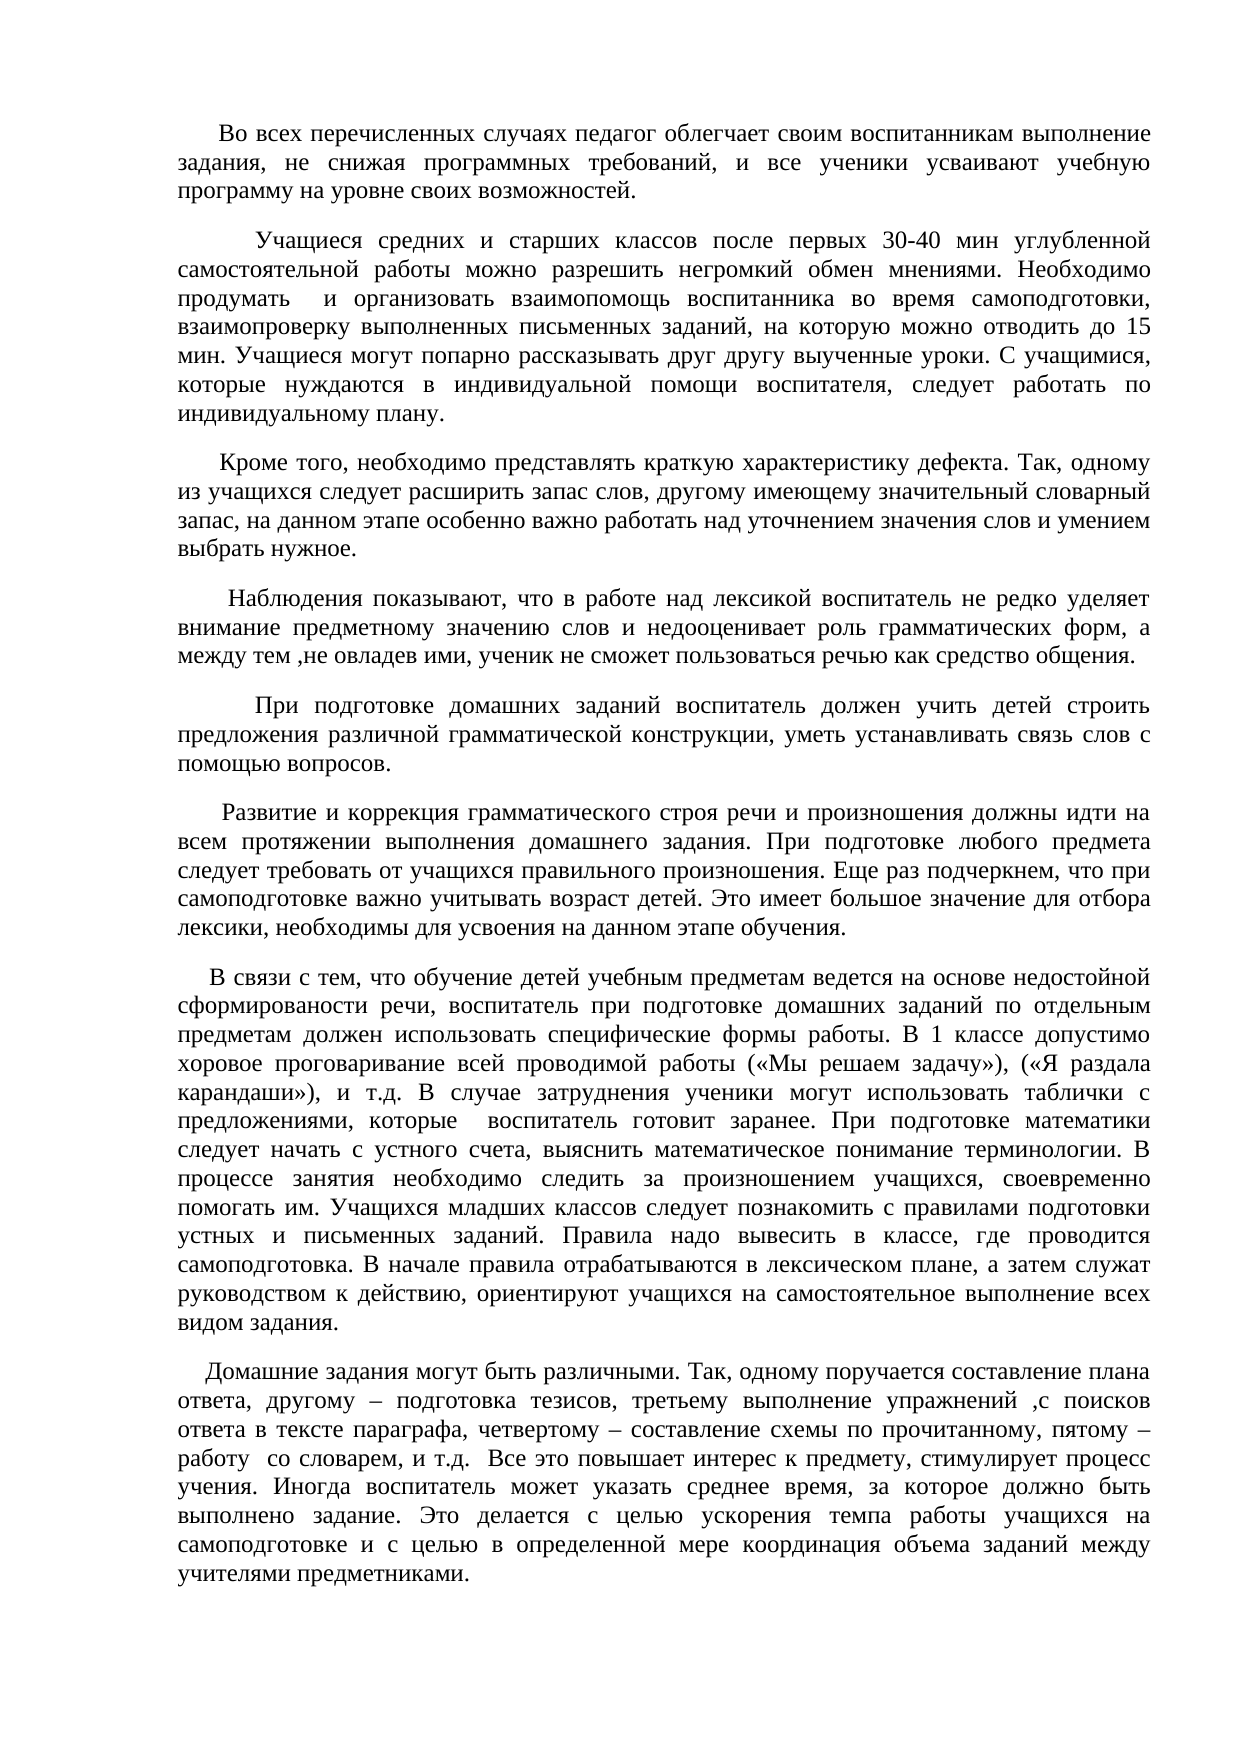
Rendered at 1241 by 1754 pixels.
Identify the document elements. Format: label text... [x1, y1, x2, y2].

text Домашние задания могут быть различными. Так, одному поручается составление плана ответа, другому – подготовка тезисов, третьему выполнение упражнений ,с поисков ответа в тексте параграфа, четвертому – составление схемы по прочитанному, пятому – работу со словарем, и т.д. Все это повышает интерес к предмету, стимулирует процесс учения. Иногда воспитатель может указать среднее время, за которое должно быть выполнено задание. Это делается с целью ускорения темпа работы учащихся на самоподготовке и с целью в определенной мере координация объема заданий между учителями предметниками. [177, 1356, 1152, 1586]
text Развитие и коррекция грамматического строя речи и произношения должны идти на всем протяжении выполнения домашнего задания. При подготовке любого предмета следует требовать от учащихся правильного произношения. Еще раз подчеркнем, что при самоподготовке важно учитывать возраст детей. Это имеет большое значение для отбора лексики, необходимы для усвоения на данном этапе обучения. [177, 797, 1152, 941]
text Учащиеся средних и старших классов после первых 30-40 мин углубленной самостоятельной работы можно разрешить негромкий обмен мнениями. Необходимо продумать и организовать взаимопомощь воспитанника во время самоподготовки, взаимопроверку выполненных письменных заданий, на которую можно отводить до 15 мин. Учащиеся могут попарно рассказывать друг другу выученные уроки. С учащимися, которые нуждаются в индивидуальной помощи воспитателя, следует работать по индивидуальному плану. [177, 225, 1152, 426]
text При подготовке домашних заданий воспитатель должен учить детей строить предложения различной грамматической конструкции, уметь устанавливать связь слов с помощью вопросов. [177, 690, 1152, 776]
text Кроме того, необходимо представлять краткую характеристику дефекта. Так, одному из учащихся следует расширить запас слов, другому имеющему значительный словарный запас, на данном этапе особенно важно работать над уточнением значения слов и умением выбрать нужное. [177, 447, 1152, 562]
text Во всех перечисленных случаях педагог облегчает своим воспитанникам выполнение задания, не снижая программных требований, и все ученики усваивают учебную программу на уровне своих возможностей. [177, 118, 1152, 204]
text В связи с тем, что обучение детей учебным предметам ведется на основе недостойной сформированости речи, воспитатель при подготовке домашних заданий по отдельным предметам должен использовать специфические формы работы. В 1 классе допустимо хоровое проговаривание всей проводимой работы («Мы решаем задачу»), («Я раздала карандаши»), и т.д. В случае затруднения ученики могут использовать таблички с предложениями, которые воспитатель готовит заранее. При подготовке математики следует начать с устного счета, выяснить математическое понимание терминологии. В процессе занятия необходимо следить за произношением учащихся, своевременно помогать им. Учащихся младших классов следует познакомить с правилами подготовки устных и письменных заданий. Правила надо вывесить в классе, где проводится самоподготовка. В начале правила отрабатываются в лексическом плане, а затем служат руководством к действию, ориентируют учащихся на самостоятельное выполнение всех видом задания. [177, 962, 1152, 1336]
text Наблюдения показывают, что в работе над лексикой воспитатель не редко уделяет внимание предметному значению слов и недооценивает роль грамматических форм, а между тем ,не овладев ими, ученик не сможет пользоваться речью как средство общения. [177, 583, 1152, 669]
